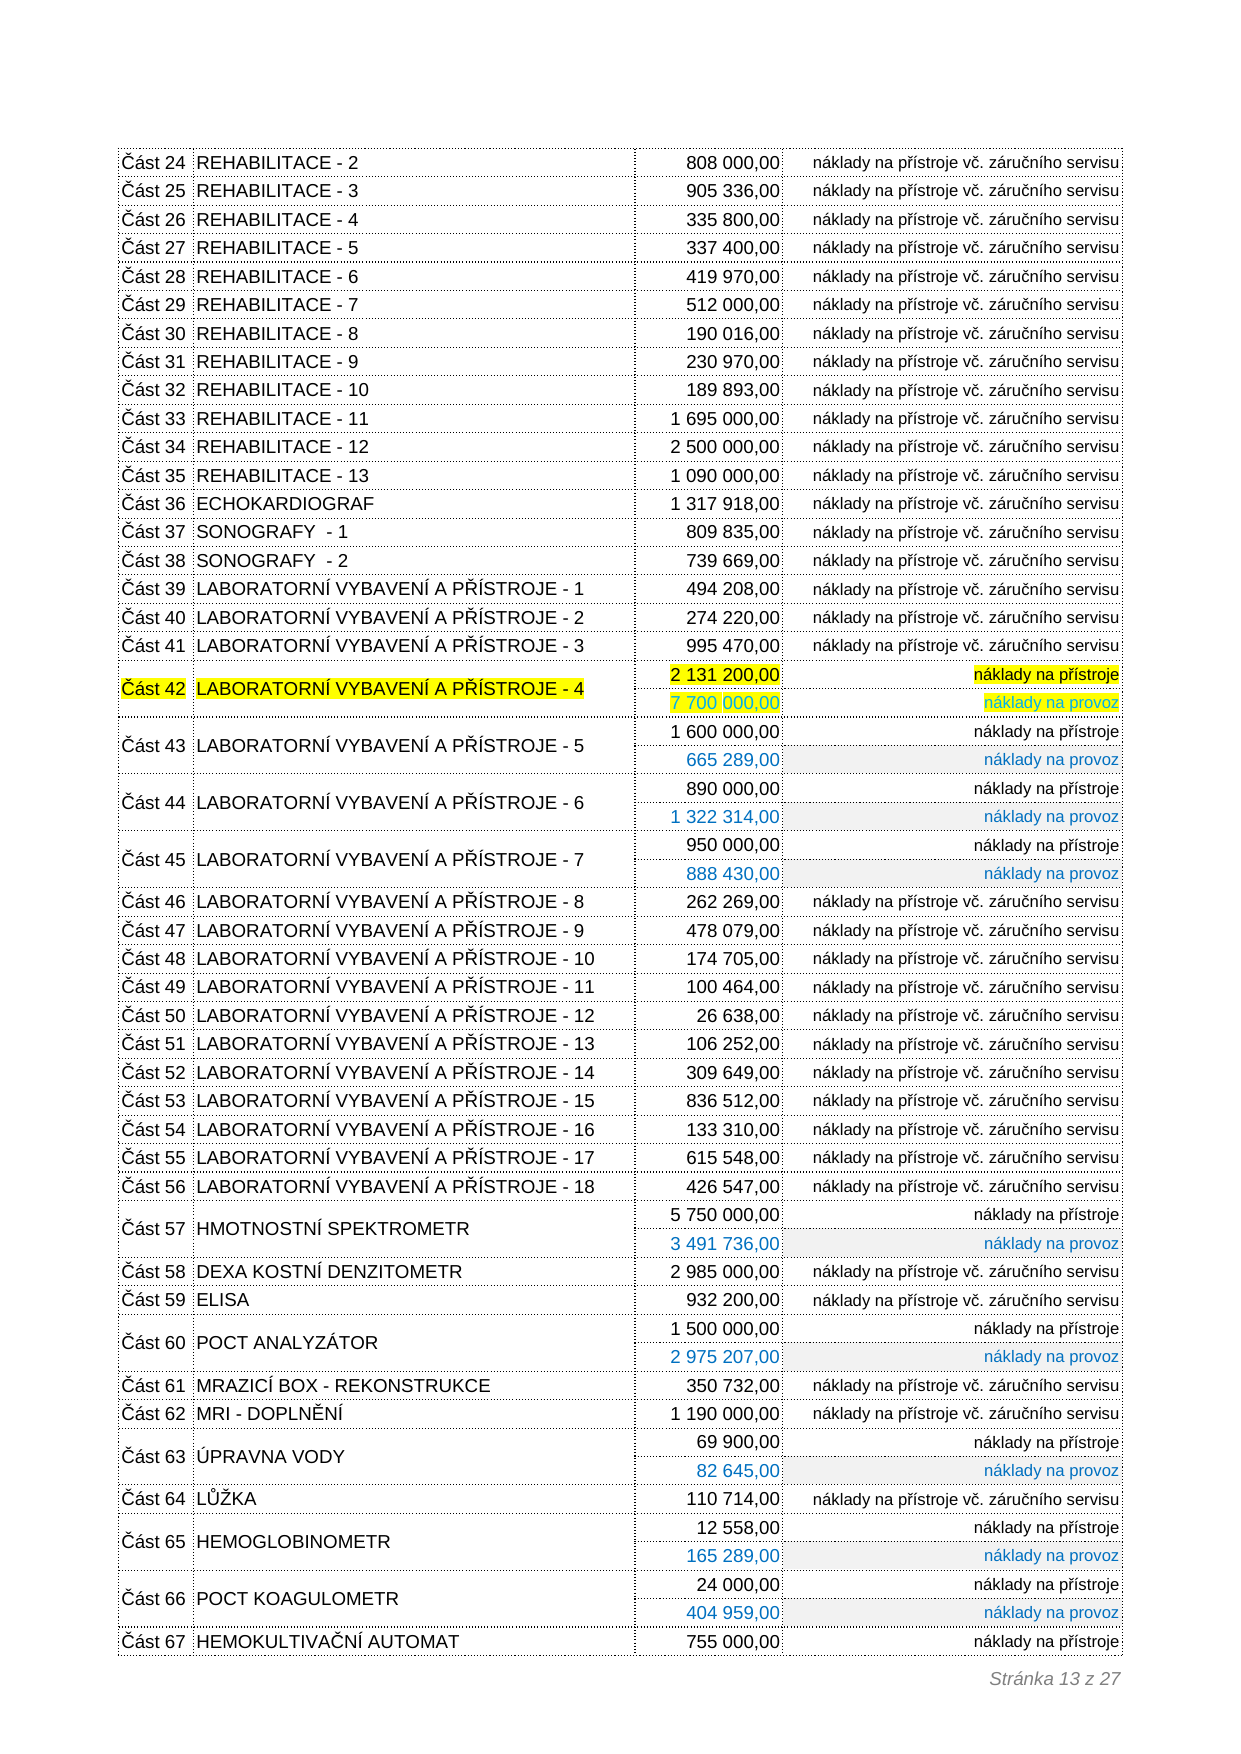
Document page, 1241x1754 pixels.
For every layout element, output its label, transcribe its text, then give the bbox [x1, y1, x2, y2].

table_cell 82 645,00 [635, 1456, 783, 1484]
table_cell POCT ANALYZÁTOR [193, 1314, 635, 1371]
table_cell Část 26 [118, 205, 193, 233]
table_cell Část 25 [118, 176, 193, 204]
table_cell náklady na provoz [783, 1541, 1122, 1569]
table_cell SONOGRAFY - 2 [193, 546, 635, 574]
table_cell 888 430,00 [635, 859, 783, 887]
table_cell 189 893,00 [635, 375, 783, 404]
table_cell náklady na přístroje vč. záručního servisu [783, 1171, 1122, 1200]
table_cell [783, 148, 1122, 176]
table_cell náklady na přístroje [783, 1428, 1122, 1456]
table_cell náklady na přístroje [783, 830, 1122, 859]
table_cell Část 62 [118, 1399, 193, 1427]
table_cell REHABILITACE - 7 [193, 290, 635, 318]
table_cell Část 43 [118, 716, 193, 773]
table_cell náklady na přístroje vč. záručního servisu [783, 546, 1122, 574]
table_cell HEMOKULTIVAČNÍ AUTOMAT [193, 1626, 635, 1655]
table_cell náklady na přístroje vč. záručního servisu [783, 318, 1122, 347]
table_cell 809 835,00 [635, 518, 783, 546]
table_cell 419 970,00 [635, 261, 783, 290]
table_cell 2 975 207,00 [635, 1342, 783, 1371]
table_cell LABORATORNÍ VYBAVENÍ A PŘÍSTROJE - 13 [193, 1029, 635, 1058]
table_cell 350 732,00 [635, 1371, 783, 1399]
table_cell 995 470,00 [635, 631, 783, 659]
table_cell náklady na přístroje vč. záručního servisu [783, 1285, 1122, 1314]
table_cell náklady na přístroje vč. záručního servisu [783, 461, 1122, 489]
table_cell Část 63 [118, 1428, 193, 1484]
table_cell 1 190 000,00 [635, 1399, 783, 1427]
table_cell náklady na přístroje vč. záručního servisu [783, 375, 1122, 404]
table_cell REHABILITACE - 4 [193, 205, 635, 233]
table_cell LABORATORNÍ VYBAVENÍ A PŘÍSTROJE - 4 [193, 660, 635, 716]
table_cell 24 000,00 [635, 1570, 783, 1598]
table_cell náklady na přístroje [783, 716, 1122, 745]
table_cell 950 000,00 [635, 830, 783, 859]
table_cell náklady na přístroje vč. záručního servisu [783, 1143, 1122, 1171]
table_cell 478 079,00 [635, 916, 783, 944]
table_cell 69 900,00 [635, 1428, 783, 1456]
table_cell SONOGRAFY - 1 [193, 518, 635, 546]
table_cell náklady na přístroje vč. záručního servisu [783, 1484, 1122, 1513]
table_cell REHABILITACE - 6 [193, 261, 635, 290]
table_cell LABORATORNÍ VYBAVENÍ A PŘÍSTROJE - 8 [193, 887, 635, 916]
table_cell ECHOKARDIOGRAF [193, 489, 635, 517]
table_cell LABORATORNÍ VYBAVENÍ A PŘÍSTROJE - 18 [193, 1171, 635, 1200]
table_cell náklady na přístroje vč. záručního servisu [783, 1029, 1122, 1058]
table_cell náklady na přístroje vč. záručního servisu [783, 1058, 1122, 1086]
table_cell Část 36 [118, 489, 193, 517]
table_cell náklady na přístroje vč. záručního servisu [783, 1001, 1122, 1029]
table_cell 337 400,00 [635, 233, 783, 261]
table_cell 1 322 314,00 [635, 802, 783, 830]
table_cell 755 000,00 [635, 1626, 783, 1655]
table_cell 335 800,00 [635, 205, 783, 233]
table_cell Část 30 [118, 318, 193, 347]
table_cell náklady na přístroje vč. záručního servisu [783, 518, 1122, 546]
table_cell náklady na provoz [783, 1598, 1122, 1626]
table_cell Část 37 [118, 518, 193, 546]
table_cell 494 208,00 [635, 574, 783, 603]
table_cell HMOTNOSTNÍ SPEKTROMETR [193, 1200, 635, 1257]
table_cell Část 53 [118, 1086, 193, 1114]
table_cell 1 317 918,00 [635, 489, 783, 517]
table_cell Část 59 [118, 1285, 193, 1314]
table_cell POCT KOAGULOMETR [193, 1570, 635, 1626]
table_cell REHABILITACE - 11 [193, 404, 635, 432]
table_cell 1 500 000,00 [635, 1314, 783, 1342]
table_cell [783, 205, 1122, 233]
table_cell Část 44 [118, 773, 193, 830]
table_cell Část 57 [118, 1200, 193, 1257]
table_cell Část 67 [118, 1626, 193, 1655]
table_cell Část 34 [118, 432, 193, 461]
table_cell ÚPRAVNA VODY [193, 1428, 635, 1484]
table_cell LABORATORNÍ VYBAVENÍ A PŘÍSTROJE - 10 [193, 944, 635, 972]
table_cell HEMOGLOBINOMETR [193, 1513, 635, 1569]
table_cell 2 985 000,00 [635, 1257, 783, 1285]
table_cell Část 47 [118, 916, 193, 944]
table_cell 615 548,00 [635, 1143, 783, 1171]
table_cell náklady na provoz [783, 802, 1122, 830]
table_cell náklady na přístroje vč. záručního servisu [783, 631, 1122, 659]
table_cell REHABILITACE - 13 [193, 461, 635, 489]
table_cell náklady na přístroje vč. záručního servisu [783, 261, 1122, 290]
table_cell 3 491 736,00 [635, 1228, 783, 1257]
table_cell náklady na přístroje [783, 1314, 1122, 1342]
table_cell náklady na přístroje [783, 1513, 1122, 1541]
table_cell náklady na přístroje vč. záručního servisu [783, 1257, 1122, 1285]
table_cell 309 649,00 [635, 1058, 783, 1086]
table_cell náklady na provoz [783, 688, 1122, 716]
table_cell náklady na přístroje vč. záručního servisu [783, 887, 1122, 916]
table_cell Část 46 [118, 887, 193, 916]
table_cell Část 24 [118, 148, 193, 176]
table_cell 1 090 000,00 [635, 461, 783, 489]
table_cell Část 48 [118, 944, 193, 972]
table_cell Část 38 [118, 546, 193, 574]
table_cell REHABILITACE - 9 [193, 347, 635, 375]
table_cell 1 695 000,00 [635, 404, 783, 432]
table_cell Část 45 [118, 830, 193, 887]
table_cell náklady na přístroje [783, 1570, 1122, 1598]
table_cell Část 49 [118, 973, 193, 1001]
table_cell náklady na přístroje vč. záručního servisu [783, 603, 1122, 631]
table_cell REHABILITACE - 12 [193, 432, 635, 461]
table_cell Část 32 [118, 375, 193, 404]
table_cell Část 60 [118, 1314, 193, 1371]
table_cell LABORATORNÍ VYBAVENÍ A PŘÍSTROJE - 2 [193, 603, 635, 631]
table_cell 890 000,00 [635, 773, 783, 802]
table_cell 808 000,00 [635, 148, 783, 176]
table_cell 512 000,00 [635, 290, 783, 318]
table_cell LABORATORNÍ VYBAVENÍ A PŘÍSTROJE - 7 [193, 830, 635, 887]
table_cell 165 289,00 [635, 1541, 783, 1569]
table_cell Část 61 [118, 1371, 193, 1399]
table_cell 100 464,00 [635, 973, 783, 1001]
table_cell 133 310,00 [635, 1115, 783, 1143]
table_cell Část 28 [118, 261, 193, 290]
table_cell LABORATORNÍ VYBAVENÍ A PŘÍSTROJE - 17 [193, 1143, 635, 1171]
table_cell REHABILITACE - 3 [193, 176, 635, 204]
table_cell 1 600 000,00 [635, 716, 783, 745]
table_cell náklady na přístroje vč. záručního servisu [783, 574, 1122, 603]
table_cell LABORATORNÍ VYBAVENÍ A PŘÍSTROJE - 12 [193, 1001, 635, 1029]
table_cell 932 200,00 [635, 1285, 783, 1314]
table_cell 274 220,00 [635, 603, 783, 631]
table_cell náklady na přístroje vč. záručního servisu [783, 1399, 1122, 1427]
table_cell MRI - DOPLNĚNÍ [193, 1399, 635, 1427]
table_cell 739 669,00 [635, 546, 783, 574]
table_cell Část 42 [118, 660, 193, 716]
table_cell 106 252,00 [635, 1029, 783, 1058]
table_cell LABORATORNÍ VYBAVENÍ A PŘÍSTROJE - 11 [193, 973, 635, 1001]
table_cell 26 638,00 [635, 1001, 783, 1029]
table_cell náklady na přístroje vč. záručního servisu [783, 489, 1122, 517]
table_cell 2 500 000,00 [635, 432, 783, 461]
table_cell 905 336,00 [635, 176, 783, 204]
table_cell REHABILITACE - 5 [193, 233, 635, 261]
table_cell 836 512,00 [635, 1086, 783, 1114]
table_cell REHABILITACE - 8 [193, 318, 635, 347]
table_cell náklady na přístroje vč. záručního servisu [783, 432, 1122, 461]
table_cell náklady na přístroje vč. záručního servisu [783, 290, 1122, 318]
table_cell LABORATORNÍ VYBAVENÍ A PŘÍSTROJE - 9 [193, 916, 635, 944]
table_cell náklady na provoz [783, 1228, 1122, 1257]
table_cell Část 35 [118, 461, 193, 489]
table_cell 665 289,00 [635, 745, 783, 773]
table_cell 404 959,00 [635, 1598, 783, 1626]
table_cell Část 31 [118, 347, 193, 375]
table_cell náklady na přístroje [783, 1200, 1122, 1228]
table_cell LABORATORNÍ VYBAVENÍ A PŘÍSTROJE - 5 [193, 716, 635, 773]
table_cell Část 51 [118, 1029, 193, 1058]
table_cell náklady na přístroje vč. záručního servisu [783, 944, 1122, 972]
table_cell ELISA [193, 1285, 635, 1314]
table_cell náklady na přístroje vč. záručního servisu [783, 916, 1122, 944]
table_cell DEXA KOSTNÍ DENZITOMETR [193, 1257, 635, 1285]
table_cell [783, 176, 1122, 204]
table_cell Část 64 [118, 1484, 193, 1513]
table_cell 7 700 000,00 [635, 688, 783, 716]
table_cell 230 970,00 [635, 347, 783, 375]
table_cell Část 56 [118, 1171, 193, 1200]
table_cell Část 54 [118, 1115, 193, 1143]
table_cell LABORATORNÍ VYBAVENÍ A PŘÍSTROJE - 16 [193, 1115, 635, 1143]
table_cell náklady na přístroje vč. záručního servisu [783, 404, 1122, 432]
table_cell Část 39 [118, 574, 193, 603]
table_cell náklady na přístroje vč. záručního servisu [783, 1371, 1122, 1399]
table_cell Část 65 [118, 1513, 193, 1569]
table_cell LŮŽKA [193, 1484, 635, 1513]
table_cell 110 714,00 [635, 1484, 783, 1513]
table_cell Část 52 [118, 1058, 193, 1086]
table_cell náklady na přístroje vč. záručního servisu [783, 233, 1122, 261]
table_cell náklady na přístroje [783, 660, 1122, 688]
table_cell náklady na provoz [783, 1456, 1122, 1484]
table_cell 426 547,00 [635, 1171, 783, 1200]
table_cell Část 29 [118, 290, 193, 318]
table_cell Část 41 [118, 631, 193, 659]
table_cell náklady na provoz [783, 745, 1122, 773]
table_cell LABORATORNÍ VYBAVENÍ A PŘÍSTROJE - 3 [193, 631, 635, 659]
table_cell 5 750 000,00 [635, 1200, 783, 1228]
table_cell 174 705,00 [635, 944, 783, 972]
table_cell 262 269,00 [635, 887, 783, 916]
table_cell LABORATORNÍ VYBAVENÍ A PŘÍSTROJE - 6 [193, 773, 635, 830]
table_cell náklady na provoz [783, 859, 1122, 887]
table_cell náklady na provoz [783, 1342, 1122, 1371]
table_cell Část 50 [118, 1001, 193, 1029]
table_cell 190 016,00 [635, 318, 783, 347]
table_cell Část 33 [118, 404, 193, 432]
table_cell LABORATORNÍ VYBAVENÍ A PŘÍSTROJE - 1 [193, 574, 635, 603]
table_cell náklady na přístroje [783, 1626, 1122, 1655]
table_cell 12 558,00 [635, 1513, 783, 1541]
table_cell Část 66 [118, 1570, 193, 1626]
table_cell náklady na přístroje vč. záručního servisu [783, 347, 1122, 375]
table_cell Část 40 [118, 603, 193, 631]
table_cell Část 58 [118, 1257, 193, 1285]
table_cell LABORATORNÍ VYBAVENÍ A PŘÍSTROJE - 15 [193, 1086, 635, 1114]
table_cell náklady na přístroje vč. záručního servisu [783, 973, 1122, 1001]
table_cell náklady na přístroje [783, 773, 1122, 802]
table_cell Část 27 [118, 233, 193, 261]
table_cell Část 55 [118, 1143, 193, 1171]
table_cell náklady na přístroje vč. záručního servisu [783, 1115, 1122, 1143]
table_cell LABORATORNÍ VYBAVENÍ A PŘÍSTROJE - 14 [193, 1058, 635, 1086]
table_cell 2 131 200,00 [635, 660, 783, 688]
table_cell REHABILITACE - 2 [193, 148, 635, 176]
table_cell náklady na přístroje vč. záručního servisu [783, 1086, 1122, 1114]
table_cell MRAZICÍ BOX - REKONSTRUKCE [193, 1371, 635, 1399]
table_cell REHABILITACE - 10 [193, 375, 635, 404]
